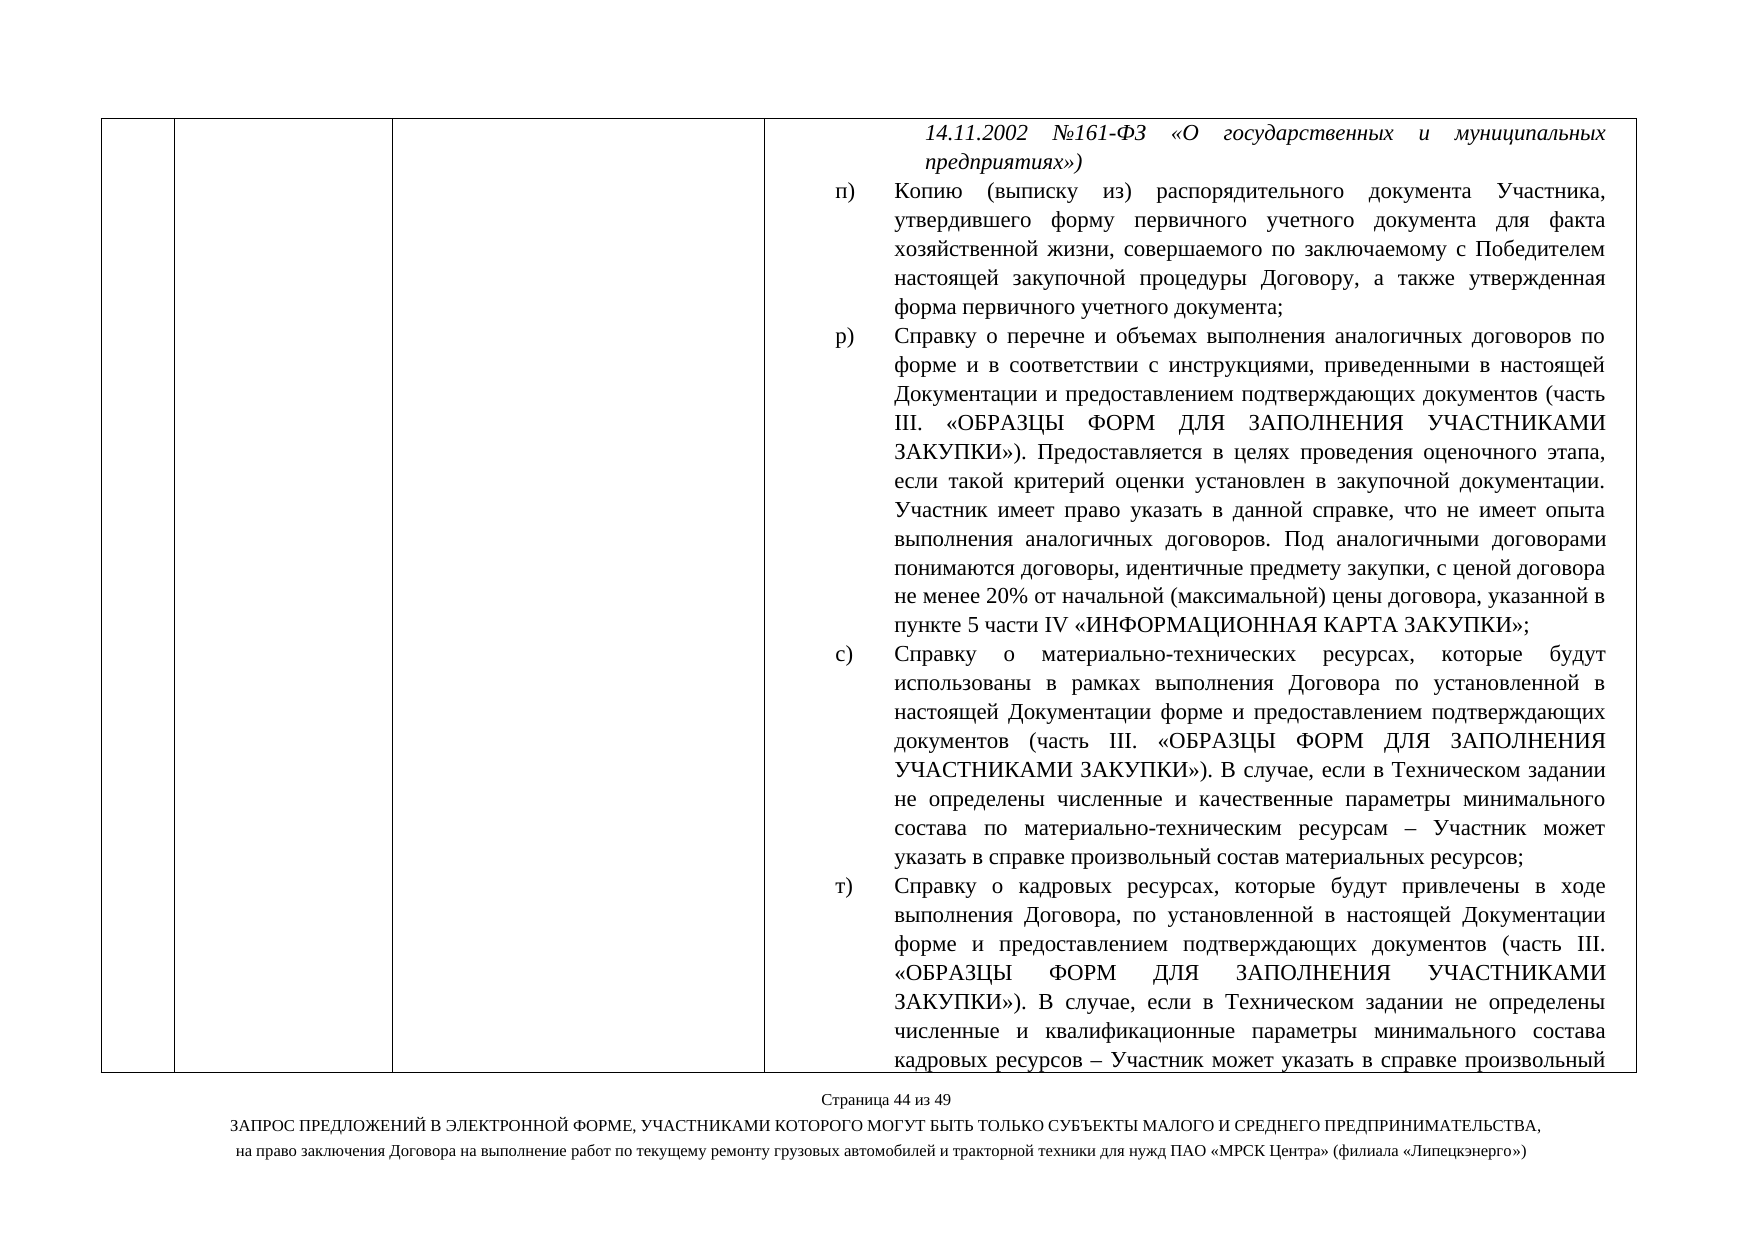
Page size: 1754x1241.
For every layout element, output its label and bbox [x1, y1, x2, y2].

table_cell [102, 119, 174, 1072]
table_cell [393, 119, 764, 1072]
table_cell [765, 119, 1636, 1072]
table_cell [175, 119, 392, 1072]
